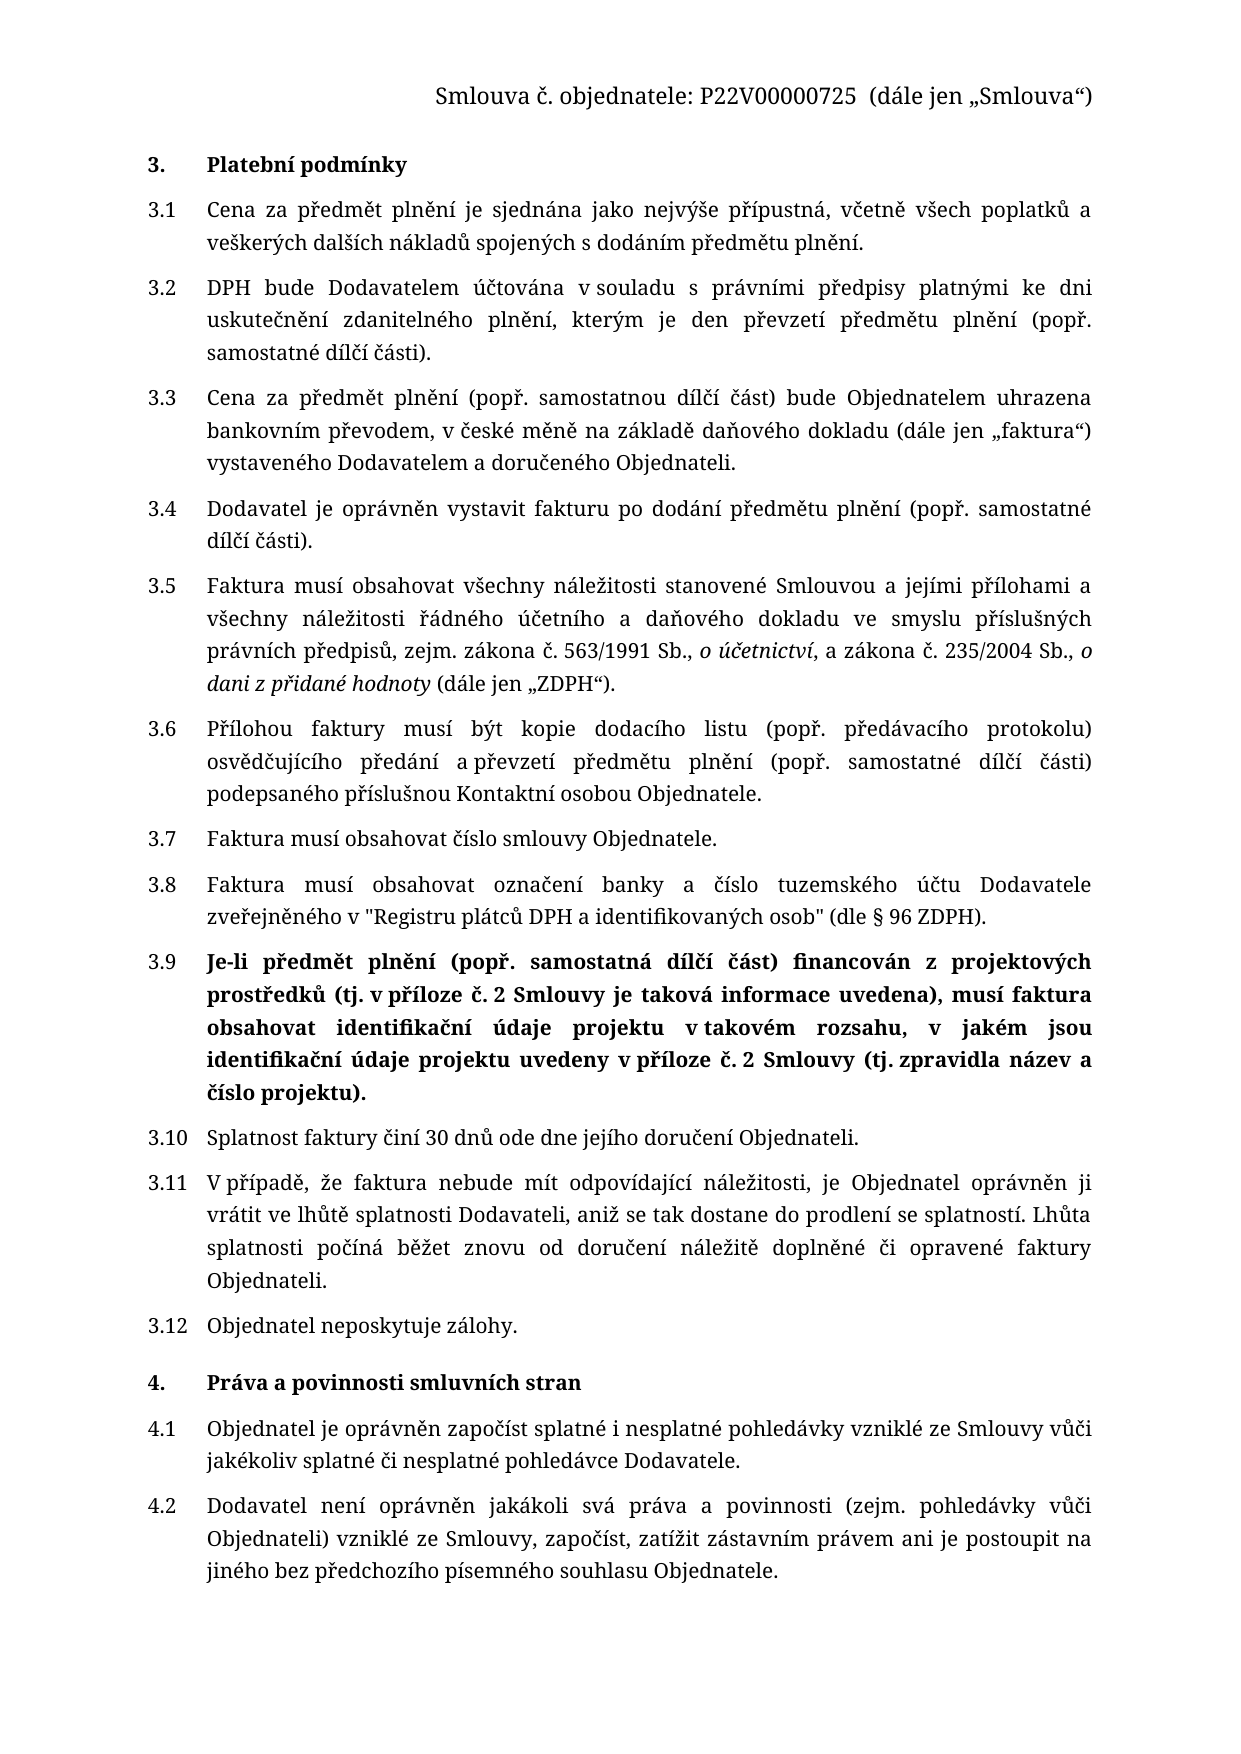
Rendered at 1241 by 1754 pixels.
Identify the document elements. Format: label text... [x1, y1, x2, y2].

list Cena za předmět plnění (popř. samostatnou dílčí část) bude Objednatelem uhrazena bankovním převodem, v české měně na základě daňového dokladu (dále jen „faktura“) vystaveného Dodavatelem a doručeného Objednateli. [148, 383, 1093, 477]
list Faktura musí obsahovat číslo smlouvy Objednatele. [148, 824, 1093, 853]
list DPH bude Dodavatelem účtována v souladu s právními předpisy platnými ke dni uskutečnění zdanitelného plnění, kterým je den převzetí předmětu plnění (popř. samostatné dílčí části). [148, 273, 1093, 367]
list Přílohou faktury musí být kopie dodacího listu (popř. předávacího protokolu) osvědčujícího předání a převzetí předmětu plnění (popř. samostatné dílčí části) podepsaného příslušnou Kontaktní osobou Objednatele. [148, 714, 1093, 808]
list Faktura musí obsahovat označení banky a číslo tuzemského účtu Dodavatele zveřejněného v "Registru plátců DPH a identifikovaných osob" (dle § 96 ZDPH). [148, 870, 1093, 931]
list Objednatel je oprávněn započíst splatné i nesplatné pohledávky vzniklé ze Smlouvy vůči jakékoliv splatné či nesplatné pohledávce Dodavatele. [148, 1414, 1093, 1475]
list Dodavatel je oprávněn vystavit fakturu po dodání předmětu plnění (popř. samostatné dílčí části). [148, 494, 1093, 555]
list Faktura musí obsahovat všechny náležitosti stanovené Smlouvou a jejími přílohami a všechny náležitosti řádného účetního a daňového dokladu ve smyslu příslušných právních předpisů, zejm. zákona č. 563/1991 Sb., o účetnictví, a zákona č. 235/2004 Sb., o dani z přidané hodnoty (dále jen „ZDPH“). [148, 571, 1093, 698]
list Platební podmínky [148, 150, 1093, 179]
list Je-li předmět plnění (popř. samostatná dílčí část) financován z projektových prostředků (tj. v příloze č. 2 Smlouvy je taková informace uvedena), musí faktura obsahovat identifikační údaje projektu v takovém rozsahu, v jakém jsou identifikační údaje projektu uvedeny v příloze č. 2 Smlouvy (tj. zpravidla název a číslo projektu). [148, 947, 1093, 1106]
list Práva a povinnosti smluvních stran [148, 1368, 1093, 1397]
list Cena za předmět plnění je sjednána jako nejvýše přípustná, včetně všech poplatků a veškerých dalších nákladů spojených s dodáním předmětu plnění. [148, 195, 1093, 256]
list V případě, že faktura nebude mít odpovídající náležitosti, je Objednatel oprávněn ji vrátit ve lhůtě splatnosti Dodavateli, aniž se tak dostane do prodlení se splatností. Lhůta splatnosti počíná běžet znovu od doručení náležitě doplněné či opravené faktury Objednateli. [148, 1168, 1093, 1294]
list Objednatel neposkytuje zálohy. [148, 1311, 1093, 1339]
list Dodavatel není oprávněn jakákoli svá práva a povinnosti (zejm. pohledávky vůči Objednateli) vzniklé ze Smlouvy, započíst, zatížit zástavním právem ani je postoupit na jiného bez předchozího písemného souhlasu Objednatele. [148, 1491, 1093, 1585]
list Splatnost faktury činí 30 dnů ode dne jejího doručení Objednateli. [148, 1123, 1093, 1151]
